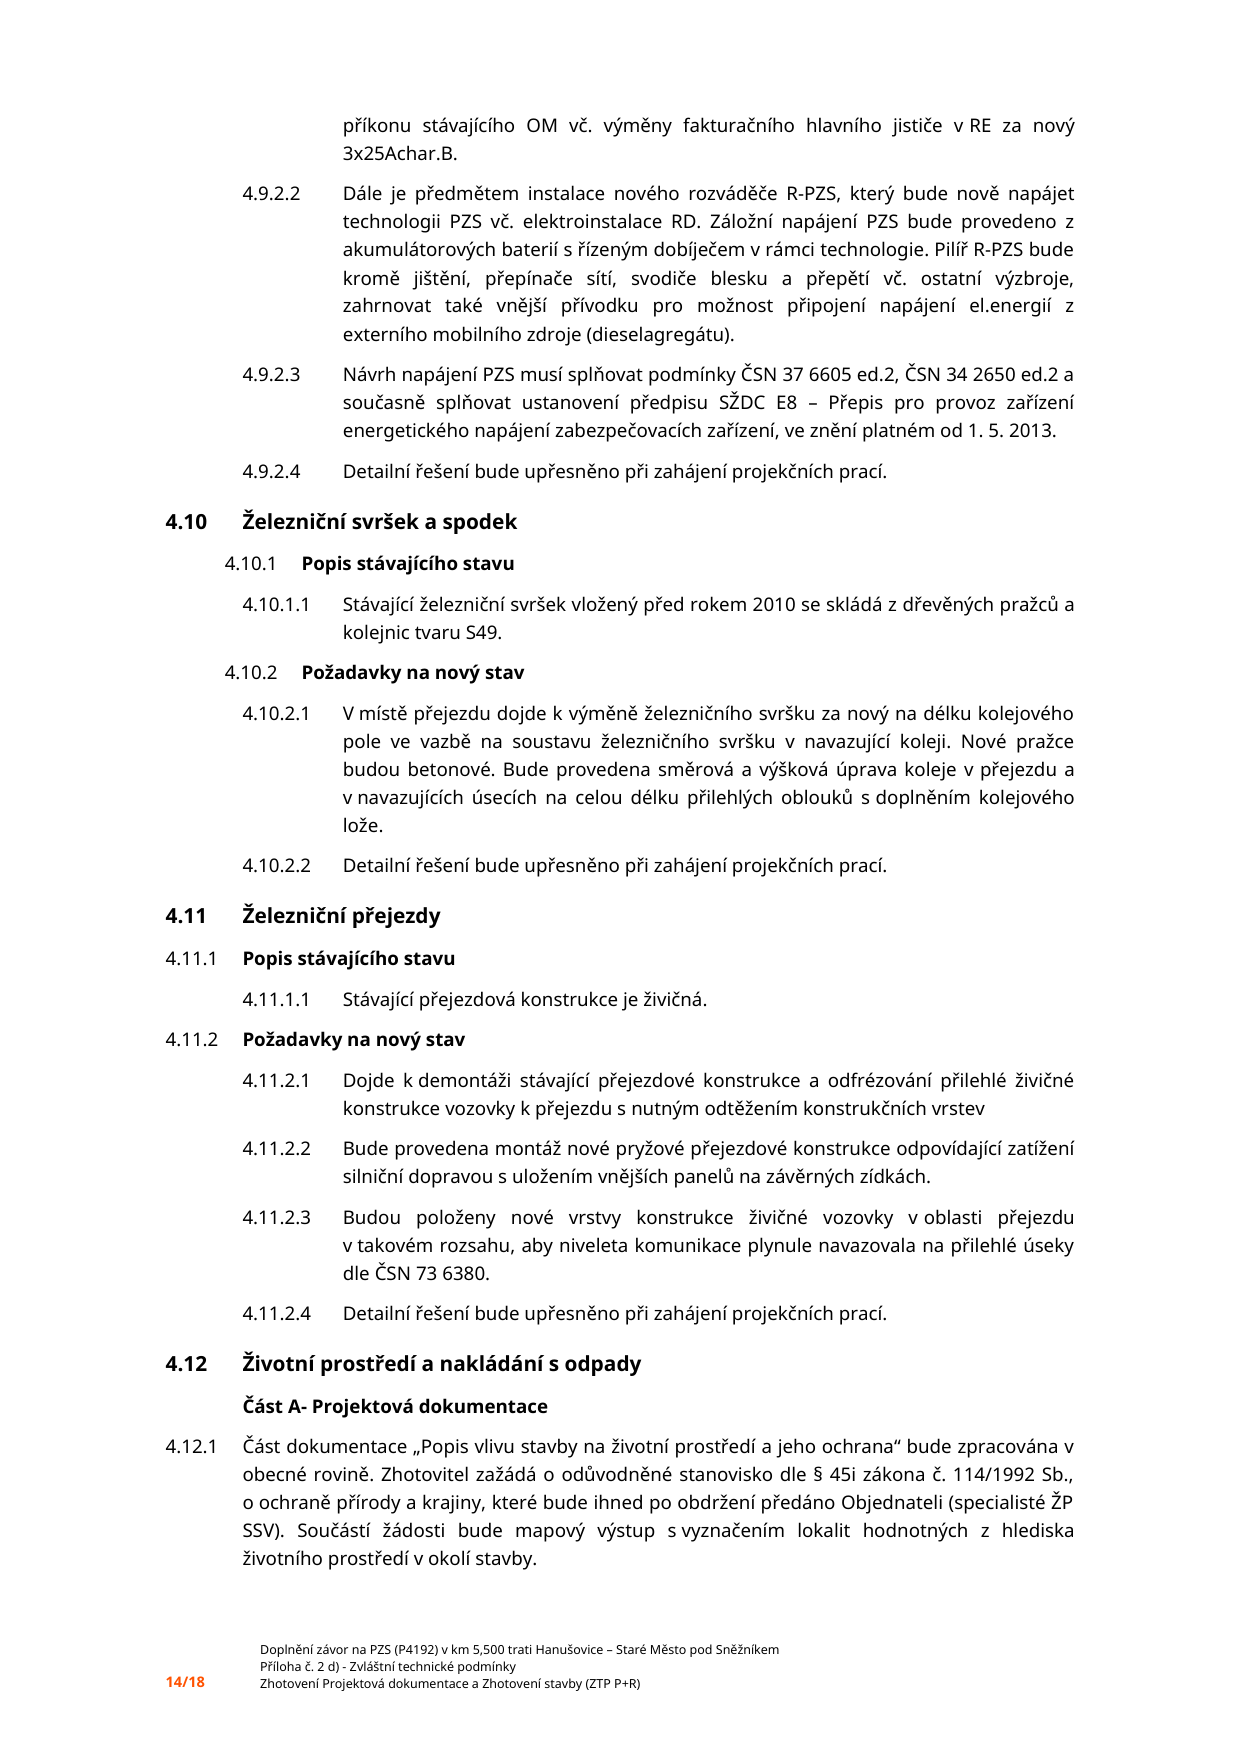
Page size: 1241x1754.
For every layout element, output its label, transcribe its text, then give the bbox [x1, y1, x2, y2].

text Životní prostředí a nakládání s odpady [165, 1349, 1075, 1378]
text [242, 112, 1075, 166]
text Popis stávajícího stavu [165, 945, 1075, 971]
text Železniční přejezdy [165, 902, 1075, 930]
text Železniční svršek a spodek [165, 507, 1075, 535]
text Stávající přejezdová konstrukce je živičná. [242, 986, 1075, 1011]
text Bude provedena montáž nové pryžové přejezdové konstrukce odpovídající zatížení silniční dopravou s uložením vnějších panelů na závěrných zídkách. [242, 1135, 1075, 1189]
text Dále je předmětem instalace nového rozváděče R-PZS, který bude nově napájet technologii PZS vč. elektroinstalace RD. Záložní napájení PZS bude provedeno z akumulátorových baterií s řízeným dobíječem v rámci technologie. Pilíř R-PZS bude kromě jištění, přepínače sítí, svodiče blesku a přepětí vč. ostatní výzbroje, zahrnovat také vnější přívodku pro možnost připojení napájení el.energií z externího mobilního zdroje (dieselagregátu). [242, 181, 1075, 346]
text V místě přejezdu dojde k výměně železničního svršku za nový na délku kolejového pole ve vazbě na soustavu železničního svršku v navazující koleji. Nové pražce budou betonové. Bude provedena směrová a výšková úprava koleje v přejezdu a v navazujících úsecích na celou délku přilehlých oblouků s doplněním kolejového lože. [242, 700, 1075, 838]
text Část A- Projektová dokumentace [242, 1393, 1075, 1419]
text Detailní řešení bude upřesněno při zahájení projekčních prací. [242, 853, 1075, 878]
text Požadavky na nový stav [224, 659, 1075, 685]
text Budou položeny nové vrstvy konstrukce živičné vozovky v oblasti přejezdu v takovém rozsahu, aby niveleta komunikace plynule navazovala na přilehlé úseky dle ČSN 73 6380. [242, 1204, 1075, 1286]
text Návrh napájení PZS musí splňovat podmínky ČSN 37 6605 ed.2, ČSN 34 2650 ed.2 a současně splňovat ustanovení předpisu SŽDC E8 – Přepis pro provoz zařízení energetického napájení zabezpečovacích zařízení, ve znění platném od 1. 5. 2013. [242, 361, 1075, 443]
text Stávající železniční svršek vložený před rokem 2010 se skládá z dřevěných pražců a kolejnic tvaru S49. [242, 591, 1075, 644]
text Dojde k demontáži stávající přejezdové konstrukce a odfrézování přilehlé živičné konstrukce vozovky k přejezdu s nutným odtěžením konstrukčních vrstev [242, 1067, 1075, 1120]
list Část dokumentace „Popis vlivu stavby na životní prostředí a jeho ochrana“ bude zpracována v obecné rovině. Zhotovitel zažádá o odůvodněné stanovisko dle § 45i zákona č. 114/1992 Sb., o ochraně přírody a krajiny, které bude ihned po obdržení předáno Objednateli (specialisté ŽP SSV). Součástí žádosti bude mapový výstup s vyznačením lokalit hodnotných z hlediska životního prostředí v okolí stavby. [165, 1434, 1075, 1571]
text Detailní řešení bude upřesněno při zahájení projekčních prací. [242, 458, 1075, 483]
text Popis stávajícího stavu [224, 551, 1075, 576]
text Požadavky na nový stav [165, 1026, 1075, 1052]
text Detailní řešení bude upřesněno při zahájení projekčních prací. [242, 1301, 1075, 1326]
